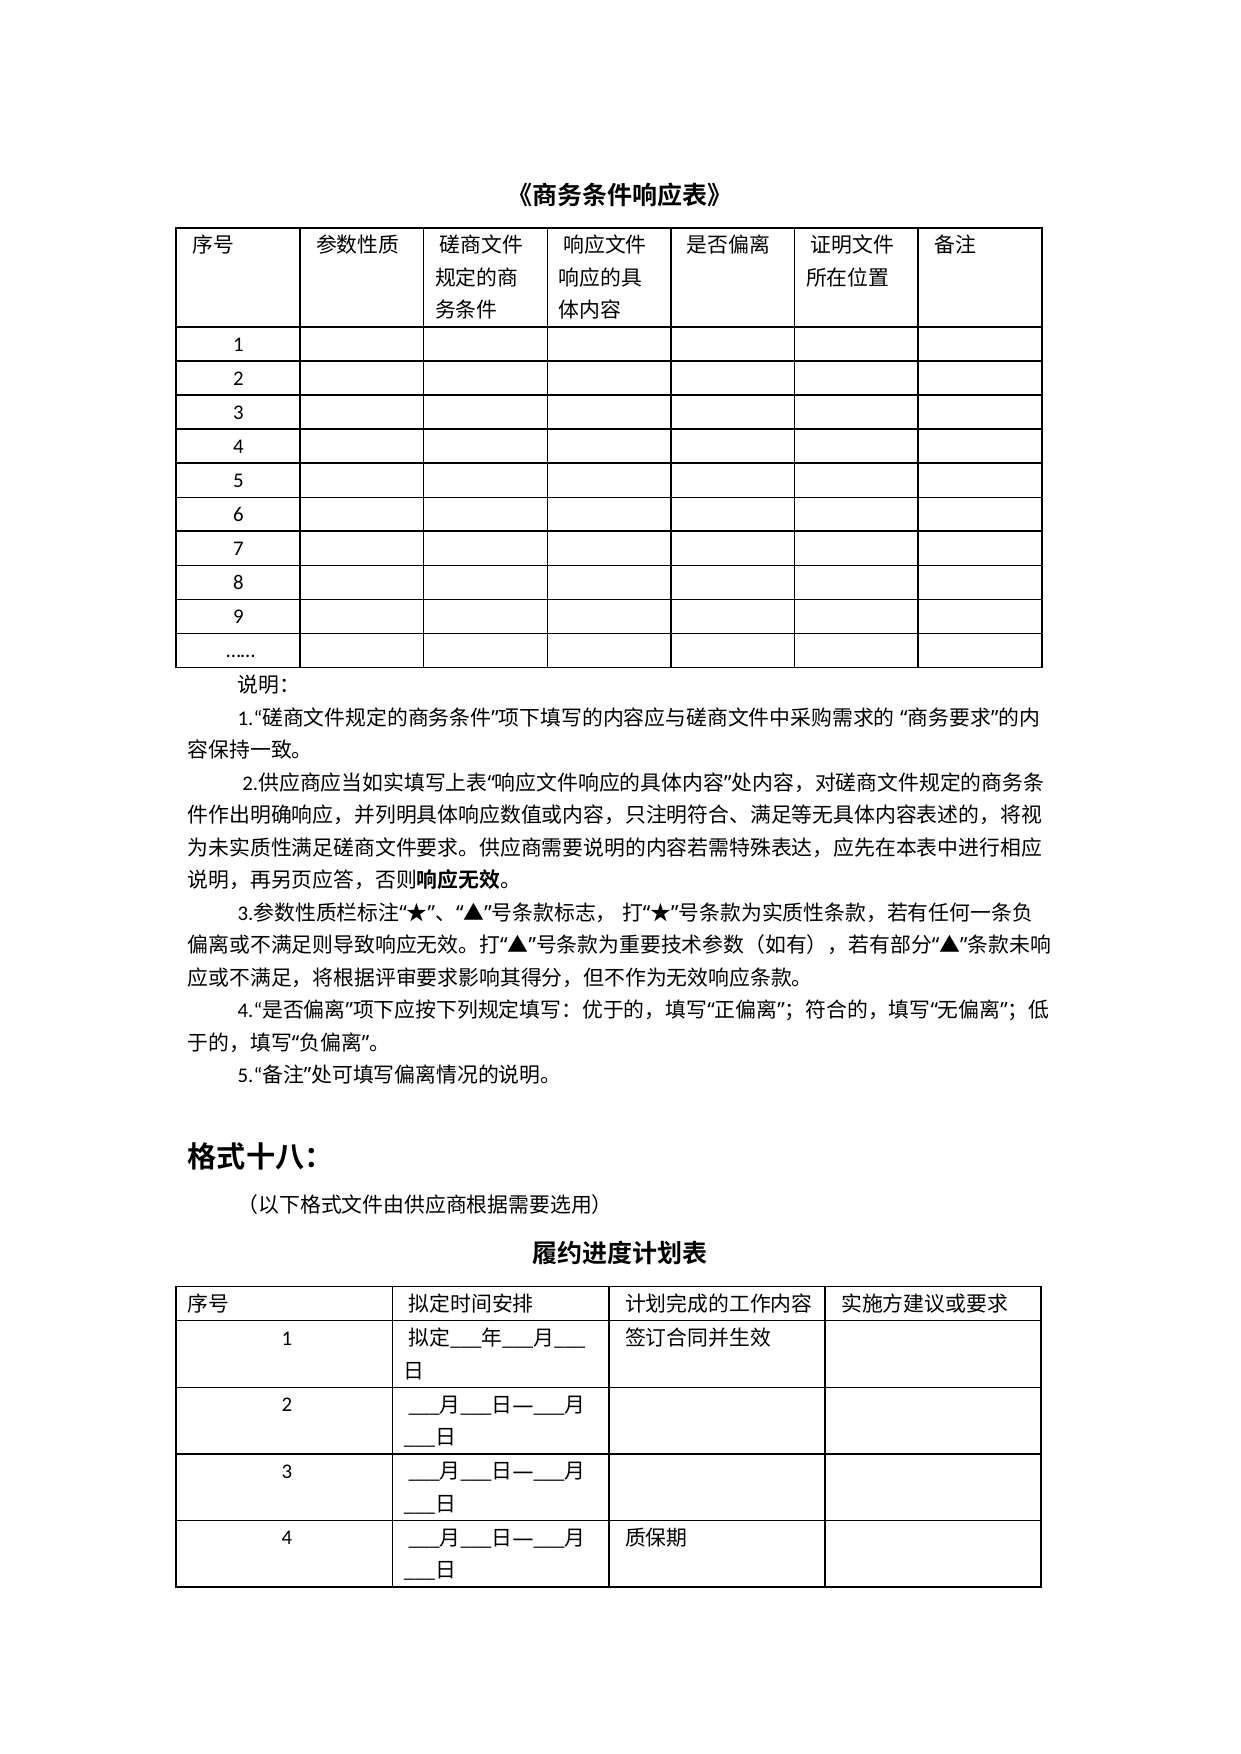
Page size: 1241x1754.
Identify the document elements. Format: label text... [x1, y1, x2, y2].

table_cell [424, 532, 547, 564]
table_cell [672, 464, 794, 496]
table_cell [301, 396, 423, 428]
table_cell [301, 532, 423, 564]
table_cell [919, 464, 1041, 496]
table_cell [610, 1455, 824, 1519]
table_cell ___月___日—___月___日 [393, 1455, 608, 1519]
table_cell [548, 396, 670, 428]
text 格式十八： [187, 1123, 1053, 1188]
table_cell [548, 362, 670, 394]
table_cell [424, 600, 547, 633]
table_cell 1 [177, 328, 299, 360]
table_header 拟定时间安排 [393, 1287, 608, 1320]
table_header 参数性质 [301, 229, 423, 326]
table_header 磋商文件规定的商务条件 [424, 229, 547, 326]
text 说明： [187, 668, 1053, 701]
table_cell [672, 362, 794, 394]
table_cell 5 [177, 464, 299, 496]
table_header 序号 [177, 229, 299, 326]
table_cell [826, 1521, 1040, 1586]
table_cell [424, 328, 547, 360]
table_cell 2 [177, 362, 299, 394]
table_cell [672, 600, 794, 633]
table_cell 3 [177, 1455, 392, 1519]
table_header 序号 [177, 1287, 392, 1320]
table_cell 4 [177, 1521, 392, 1586]
table_cell [548, 532, 670, 564]
table_cell [548, 464, 670, 496]
table_cell [795, 532, 917, 564]
table_cell [548, 430, 670, 462]
text 《商务条件响应表》 [187, 162, 1053, 227]
table_cell [424, 430, 547, 462]
table_cell [826, 1455, 1040, 1519]
table_cell [424, 634, 547, 667]
table_header 实施方建议或要求 [826, 1287, 1040, 1320]
table_cell 7 [177, 532, 299, 564]
table_cell [919, 532, 1041, 564]
table_cell [548, 566, 670, 598]
table_cell 4 [177, 430, 299, 462]
table_cell ___月___日—___月___日 [393, 1388, 608, 1453]
table_cell [795, 566, 917, 598]
table_cell [424, 566, 547, 598]
table_header 是否偏离 [672, 229, 794, 326]
table_cell 2 [177, 1388, 392, 1453]
table_cell [795, 464, 917, 496]
table_cell [919, 566, 1041, 598]
table_header 证明文件所在位置 [795, 229, 917, 326]
table_cell 6 [177, 498, 299, 530]
table_cell [548, 600, 670, 633]
table_cell [919, 362, 1041, 394]
table_cell [424, 498, 547, 530]
table_header 响应文件响应的具体内容 [548, 229, 670, 326]
table_cell [795, 634, 917, 667]
table_cell [919, 430, 1041, 462]
table_cell [548, 634, 670, 667]
text 5.“备注”处可填写偏离情况的说明。 [187, 1058, 1053, 1091]
table_cell [548, 328, 670, 360]
text 3.参数性质栏标注“★”、“▲”号条款标志， 打“★”号条款为实质性条款，若有任何一条负偏离或不满足则导致响应无效。打“▲”号条款为重要技术参数（如有），若有部分“▲”条款未响应或不满足，将根据评审要求影响其得分，但不作为无效响应条款。 [187, 896, 1053, 993]
table_cell [424, 362, 547, 394]
text 1.“磋商文件规定的商务条件”项下填写的内容应与磋商文件中采购需求的 “商务要求”的内容保持一致。 [187, 701, 1053, 766]
table_cell [301, 430, 423, 462]
table_cell [301, 566, 423, 598]
table_cell 9 [177, 600, 299, 633]
table_cell [919, 328, 1041, 360]
table_cell [795, 498, 917, 530]
table_cell [795, 396, 917, 428]
table_cell [672, 328, 794, 360]
table_cell …… [177, 634, 299, 667]
table_cell [919, 600, 1041, 633]
table_cell 质保期 [610, 1521, 824, 1586]
table_cell 拟定___年___月___日 [393, 1321, 608, 1386]
table_cell [795, 430, 917, 462]
table_cell [301, 498, 423, 530]
table_header 计划完成的工作内容 [610, 1287, 824, 1320]
table_cell 1 [177, 1321, 392, 1386]
table_cell [610, 1388, 824, 1453]
table_cell [826, 1321, 1040, 1386]
table_cell [672, 430, 794, 462]
table_cell [301, 362, 423, 394]
table_cell 3 [177, 396, 299, 428]
text （以下格式文件由供应商根据需要选用） [187, 1188, 1053, 1221]
table_cell [919, 396, 1041, 428]
table_cell [548, 498, 670, 530]
table_cell [826, 1388, 1040, 1453]
table_cell 签订合同并生效 [610, 1321, 824, 1386]
table_cell [301, 600, 423, 633]
table_cell [672, 532, 794, 564]
table_cell 8 [177, 566, 299, 598]
text 4.“是否偏离”项下应按下列规定填写：优于的，填写“正偏离”；符合的，填写“无偏离”；低于的，填写“负偏离”。 [187, 993, 1053, 1058]
text 履约进度计划表 [187, 1221, 1053, 1286]
table_cell [672, 396, 794, 428]
table_cell [301, 634, 423, 667]
table_cell [301, 328, 423, 360]
table_cell [795, 328, 917, 360]
table_cell [424, 396, 547, 428]
table_cell [424, 464, 547, 496]
table_cell [301, 464, 423, 496]
text 2.供应商应当如实填写上表“响应文件响应的具体内容”处内容，对磋商文件规定的商务条件作出明确响应，并列明具体响应数值或内容，只注明符合、满足等无具体内容表述的，将视为未实质性满足磋商文件要求。供应商需要说明的内容若需特殊表达，应先在本表中进行相应说明，再另页应答，否则响应无效。 [187, 766, 1053, 896]
table_header 备注 [919, 229, 1041, 326]
table_cell [795, 362, 917, 394]
table_cell [795, 600, 917, 633]
table_cell [919, 634, 1041, 667]
table_cell [919, 498, 1041, 530]
table_cell ___月___日—___月___日 [393, 1521, 608, 1586]
table_cell [672, 498, 794, 530]
table_cell [672, 634, 794, 667]
table_cell [672, 566, 794, 598]
